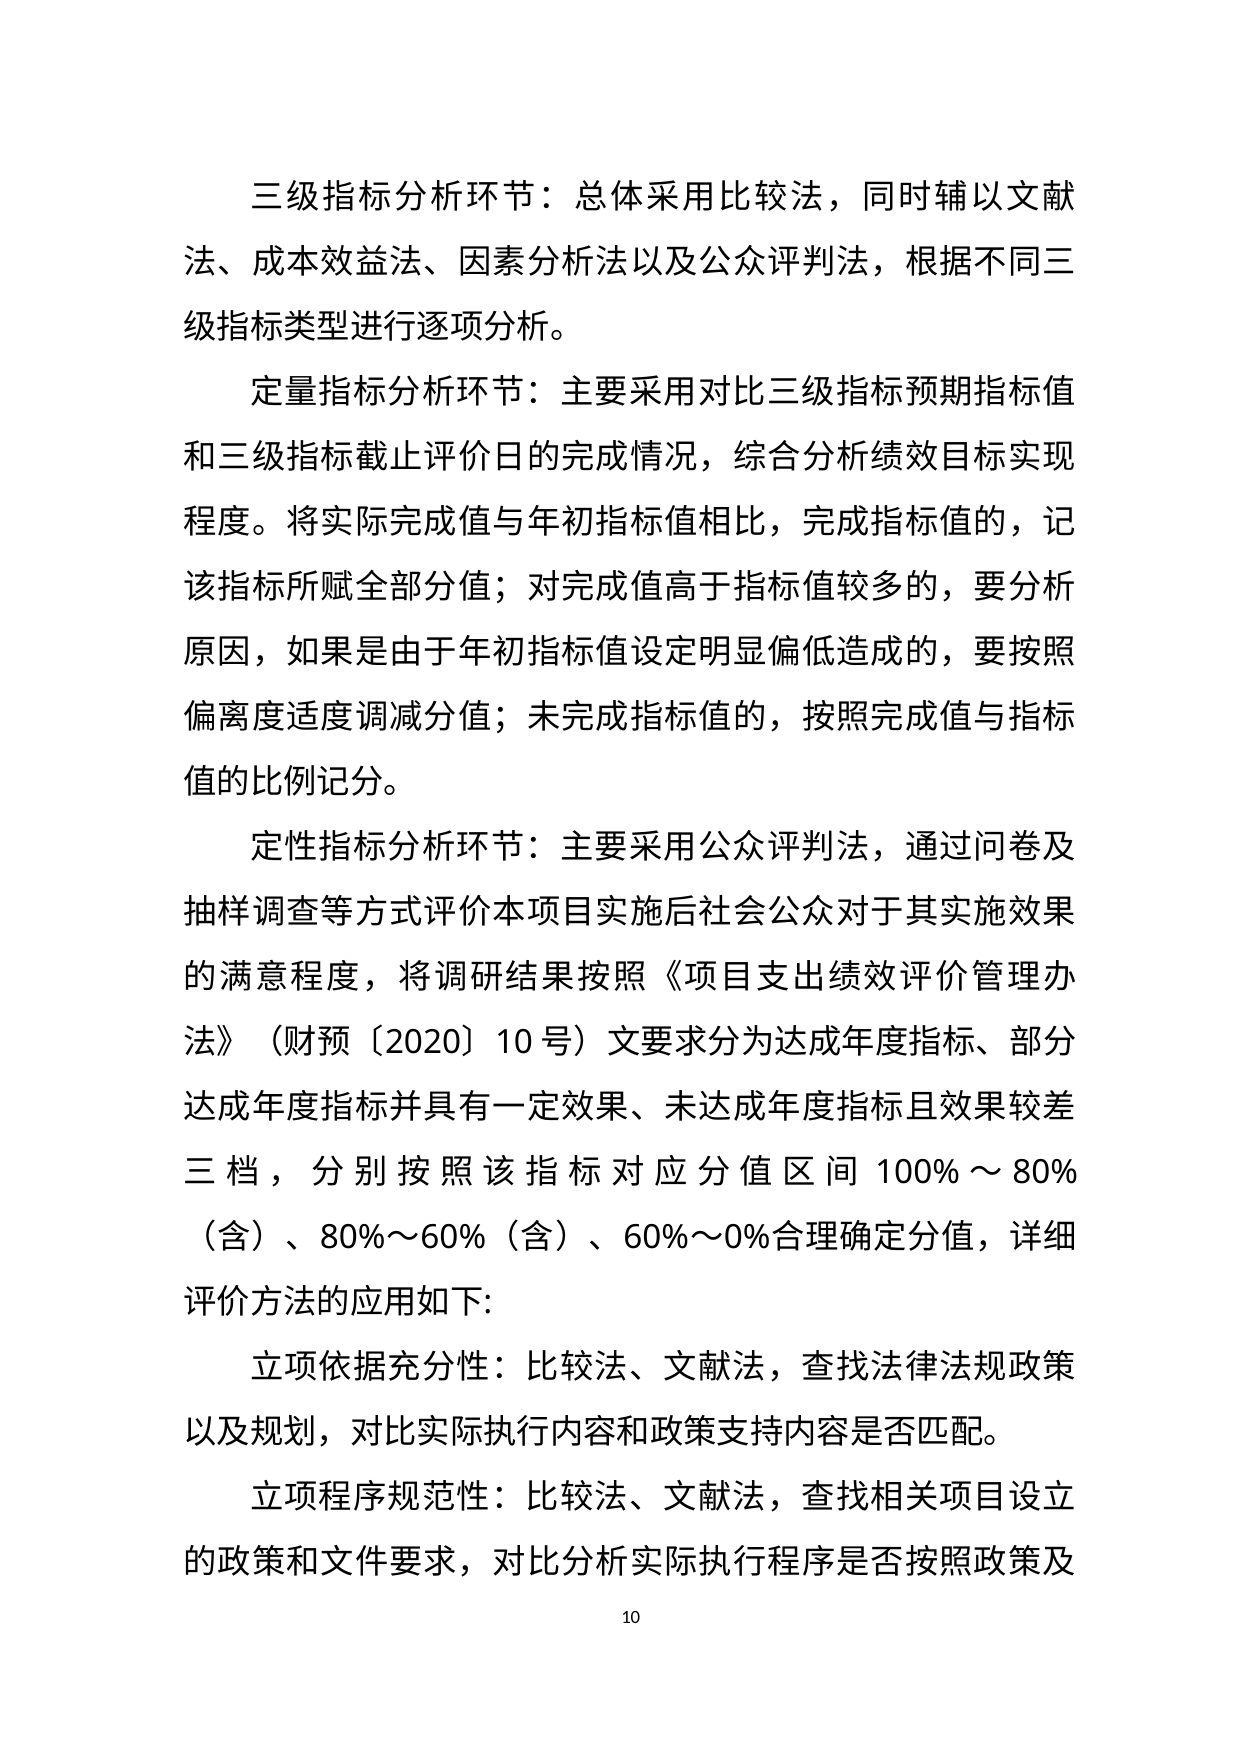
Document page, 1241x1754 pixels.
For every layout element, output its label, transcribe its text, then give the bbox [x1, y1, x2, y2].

text 立项依据充分性：比较法、文献法，查找法律法规政策以及规划，对比实际执行内容和政策支持内容是否匹配。 [183, 1332, 1078, 1462]
text 三级指标分析环节：总体采用比较法，同时辅以文献法、成本效益法、因素分析法以及公众评判法，根据不同三级指标类型进行逐项分析。 [183, 162, 1078, 357]
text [183, 1462, 1078, 1592]
text 定性指标分析环节：主要采用公众评判法，通过问卷及抽样调查等方式评价本项目实施后社会公众对于其实施效果的满意程度，将调研结果按照《项目支出绩效评价管理办法》（财预〔2020〕10号）文要求分为达成年度指标、部分达成年度指标并具有一定效果、未达成年度指标且效果较差三档，分别按照该指标对应分值区间100%～80%（含）、80%～60%（含）、60%～0%合理确定分值，详细评价方法的应用如下: [183, 812, 1078, 1332]
text 定量指标分析环节：主要采用对比三级指标预期指标值和三级指标截止评价日的完成情况，综合分析绩效目标实现程度。将实际完成值与年初指标值相比，完成指标值的，记该指标所赋全部分值；对完成值高于指标值较多的，要分析原因，如果是由于年初指标值设定明显偏低造成的，要按照偏离度适度调减分值；未完成指标值的，按照完成值与指标值的比例记分。 [183, 357, 1078, 812]
